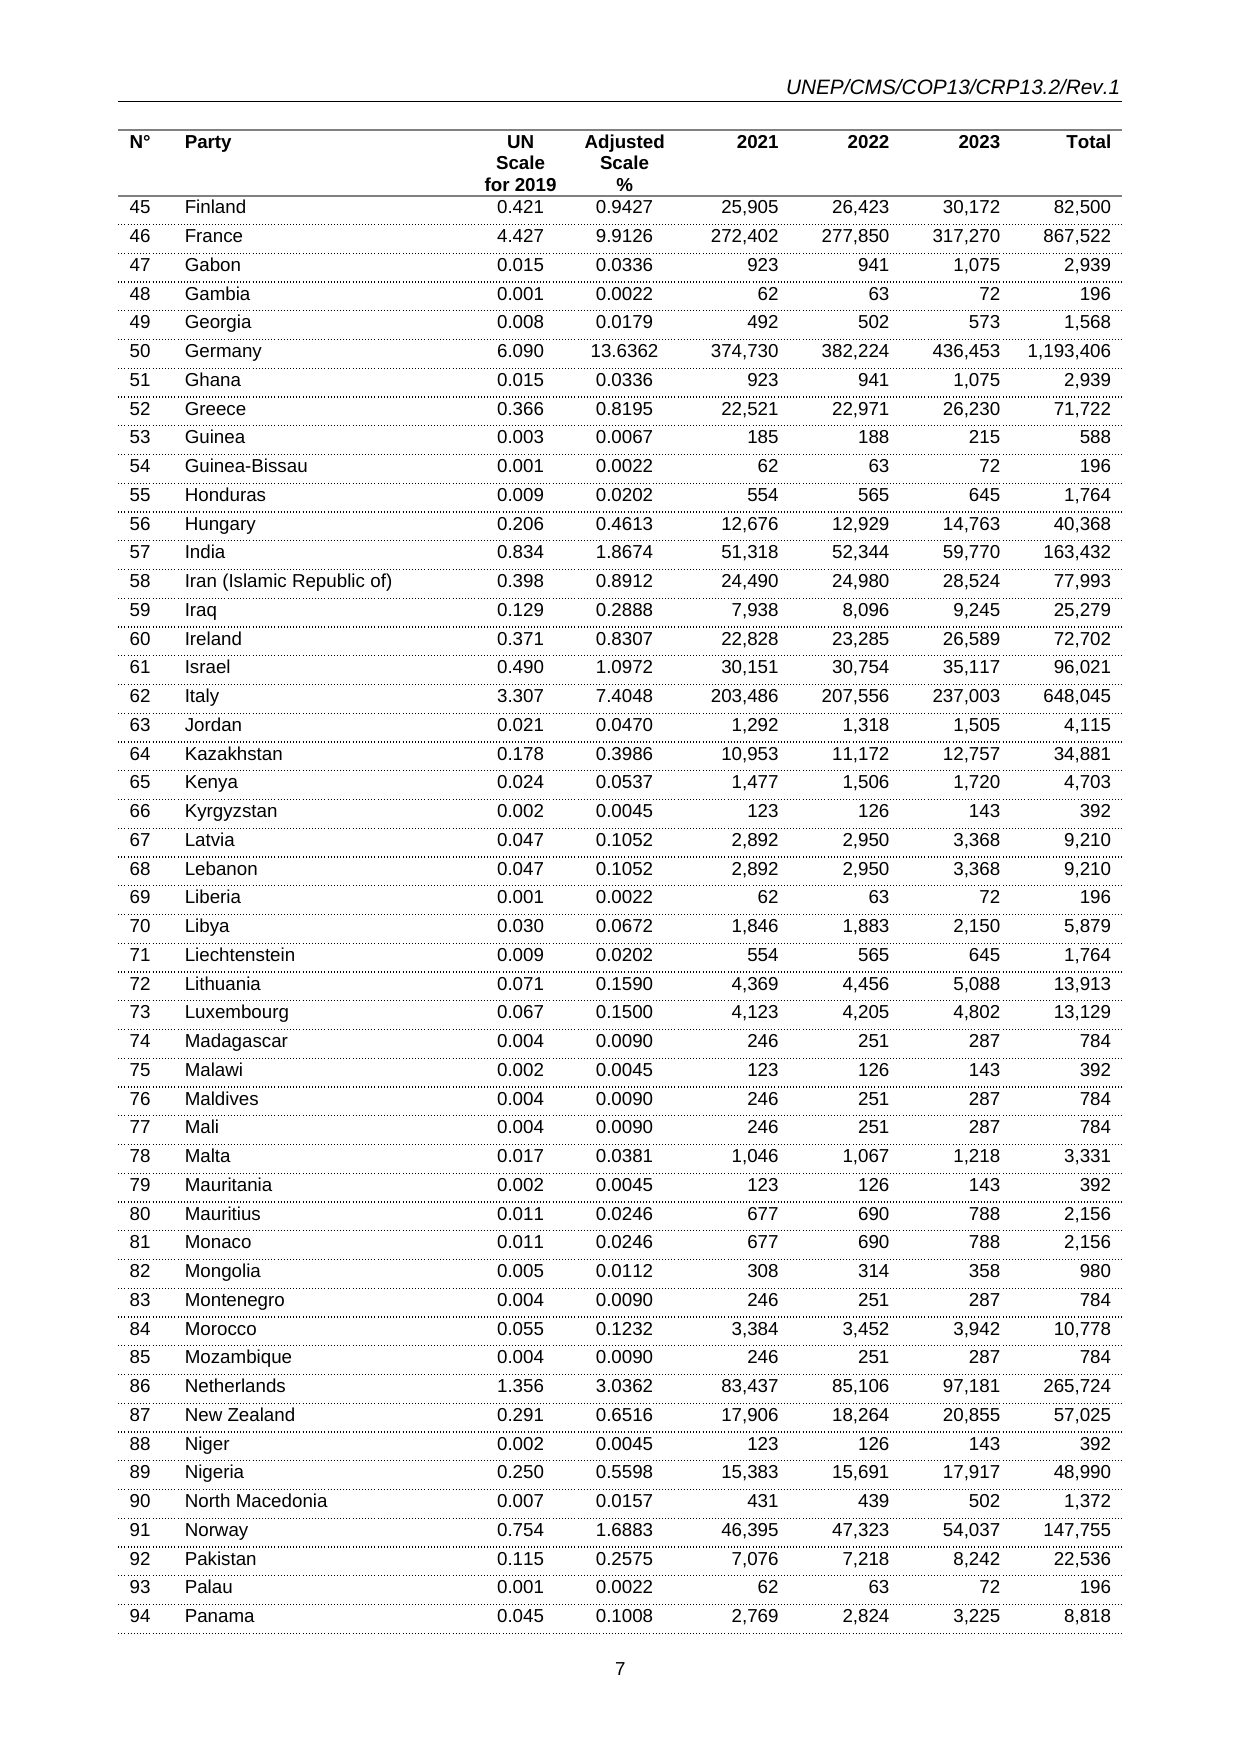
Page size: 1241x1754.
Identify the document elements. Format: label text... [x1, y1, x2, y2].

table_cell 0.371 [471, 626, 570, 655]
table_cell Madagascar [173, 1029, 471, 1058]
table_cell 0.0045 [570, 1058, 679, 1086]
table_cell 8,242 [900, 1546, 1011, 1575]
table_cell 431 [679, 1489, 789, 1518]
table_cell 22,536 [1011, 1546, 1122, 1575]
table_cell 1.0972 [570, 655, 679, 684]
table_cell 0.5598 [570, 1460, 679, 1489]
table_cell 3.0362 [570, 1374, 679, 1403]
table_cell 0.017 [471, 1144, 570, 1173]
table_cell 9,245 [900, 598, 1011, 626]
table_cell 35,117 [900, 655, 1011, 684]
table_cell 246 [679, 1115, 789, 1144]
table_cell 436,453 [900, 339, 1011, 368]
table_cell 0.366 [471, 396, 570, 425]
table_cell 980 [1011, 1259, 1122, 1288]
table_cell 10,953 [679, 741, 789, 770]
table_cell 645 [900, 943, 1011, 971]
table_cell Luxembourg [173, 1000, 471, 1029]
table_cell 0.0246 [570, 1201, 679, 1230]
table_cell 0.011 [471, 1201, 570, 1230]
table_cell 26,423 [790, 197, 900, 224]
table_cell 12,676 [679, 511, 789, 540]
table_cell 63 [118, 713, 173, 741]
table_cell 15,691 [790, 1460, 900, 1489]
table_cell 76 [118, 1086, 173, 1115]
table_cell 287 [900, 1115, 1011, 1144]
table_cell 47 [118, 253, 173, 281]
table_cell 0.398 [471, 569, 570, 598]
table_cell 9.9126 [570, 224, 679, 253]
table_cell Mauritania [173, 1173, 471, 1201]
table_cell 2,950 [790, 828, 900, 856]
table_cell 13,129 [1011, 1000, 1122, 1029]
table_cell 0.8307 [570, 626, 679, 655]
table_cell 74 [118, 1029, 173, 1058]
table_cell 215 [900, 425, 1011, 454]
table_cell 203,486 [679, 684, 789, 713]
table_cell Germany [173, 339, 471, 368]
table_cell 0.001 [471, 454, 570, 483]
table_cell 392 [1011, 1173, 1122, 1201]
table_cell 7,938 [679, 598, 789, 626]
table_cell 0.0246 [570, 1230, 679, 1259]
table_cell 0.178 [471, 741, 570, 770]
table_cell 57,025 [1011, 1403, 1122, 1431]
table_cell 126 [790, 1173, 900, 1201]
table_cell 0.0381 [570, 1144, 679, 1173]
table_cell 7,218 [790, 1546, 900, 1575]
table_cell Panama [173, 1604, 471, 1633]
table_cell 941 [790, 368, 900, 396]
table_cell 83 [118, 1288, 173, 1316]
table_cell 0.0090 [570, 1086, 679, 1115]
table_cell 382,224 [790, 339, 900, 368]
table_cell Kazakhstan [173, 741, 471, 770]
table_cell 3,331 [1011, 1144, 1122, 1173]
table_cell 5,879 [1011, 914, 1122, 943]
table_cell 2,892 [679, 856, 789, 885]
table_cell 2,939 [1011, 368, 1122, 396]
table_cell 0.047 [471, 856, 570, 885]
table_cell Palau [173, 1575, 471, 1604]
table_cell 50 [118, 339, 173, 368]
table_cell Malawi [173, 1058, 471, 1086]
table_cell 82 [118, 1259, 173, 1288]
table_header Total [1011, 131, 1122, 195]
table_cell Mongolia [173, 1259, 471, 1288]
table_cell 17,906 [679, 1403, 789, 1431]
table_cell 0.6516 [570, 1403, 679, 1431]
table_cell 188 [790, 425, 900, 454]
table_cell 72 [900, 281, 1011, 310]
table_cell 56 [118, 511, 173, 540]
table_cell 0.003 [471, 425, 570, 454]
table_cell 196 [1011, 885, 1122, 914]
table_cell 2,150 [900, 914, 1011, 943]
table_cell 72 [900, 885, 1011, 914]
table_cell 1,883 [790, 914, 900, 943]
table_cell 72 [118, 971, 173, 1000]
table_cell 1,075 [900, 368, 1011, 396]
table_cell 20,855 [900, 1403, 1011, 1431]
table_cell Jordan [173, 713, 471, 741]
table_cell 2,939 [1011, 253, 1122, 281]
table_cell 287 [900, 1086, 1011, 1115]
table_cell 0.0045 [570, 799, 679, 828]
table_cell Lithuania [173, 971, 471, 1000]
table_cell 0.005 [471, 1259, 570, 1288]
table_cell 196 [1011, 454, 1122, 483]
table_cell 0.0179 [570, 310, 679, 339]
table_cell 3.307 [471, 684, 570, 713]
table_cell 0.291 [471, 1403, 570, 1431]
table_cell 85,106 [790, 1374, 900, 1403]
table_cell 0.002 [471, 1173, 570, 1201]
table_cell 0.055 [471, 1316, 570, 1345]
table_cell Guinea [173, 425, 471, 454]
table_cell 63 [790, 885, 900, 914]
table_cell 0.1590 [570, 971, 679, 1000]
table_cell 28,524 [900, 569, 1011, 598]
table_cell 0.1500 [570, 1000, 679, 1029]
table_cell 48 [118, 281, 173, 310]
table_cell 54 [118, 454, 173, 483]
table_cell 0.0022 [570, 1575, 679, 1604]
table_cell 0.0067 [570, 425, 679, 454]
table_cell 62 [118, 684, 173, 713]
table_cell 207,556 [790, 684, 900, 713]
table_cell 0.1052 [570, 828, 679, 856]
table_cell 677 [679, 1201, 789, 1230]
table_cell 554 [679, 943, 789, 971]
table_cell 1,075 [900, 253, 1011, 281]
table_cell Norway [173, 1518, 471, 1546]
table_cell New Zealand [173, 1403, 471, 1431]
table_cell 66 [118, 799, 173, 828]
table_cell 502 [900, 1489, 1011, 1518]
table_cell 25,279 [1011, 598, 1122, 626]
table_header N° [118, 131, 173, 195]
table_cell 0.115 [471, 1546, 570, 1575]
table_cell 492 [679, 310, 789, 339]
table_cell 143 [900, 1058, 1011, 1086]
table_cell 941 [790, 253, 900, 281]
table_cell 3,368 [900, 856, 1011, 885]
table_cell 439 [790, 1489, 900, 1518]
table_cell 923 [679, 253, 789, 281]
table_cell Honduras [173, 483, 471, 511]
table_cell 85 [118, 1345, 173, 1374]
table_cell 867,522 [1011, 224, 1122, 253]
table_cell 788 [900, 1230, 1011, 1259]
table_cell 24,490 [679, 569, 789, 598]
table_cell 0.0090 [570, 1345, 679, 1374]
table_cell 392 [1011, 799, 1122, 828]
table_cell 196 [1011, 281, 1122, 310]
table_cell 246 [679, 1345, 789, 1374]
table_cell Morocco [173, 1316, 471, 1345]
table_cell 0.3986 [570, 741, 679, 770]
table_cell 0.021 [471, 713, 570, 741]
table_cell 0.8912 [570, 569, 679, 598]
table_cell 40,368 [1011, 511, 1122, 540]
table_cell 565 [790, 483, 900, 511]
table_cell 86 [118, 1374, 173, 1403]
table_cell 1,292 [679, 713, 789, 741]
table_cell 3,368 [900, 828, 1011, 856]
table_cell 0.0022 [570, 281, 679, 310]
table_cell 0.004 [471, 1029, 570, 1058]
table_cell 251 [790, 1086, 900, 1115]
table_cell 0.024 [471, 770, 570, 799]
table_cell 246 [679, 1086, 789, 1115]
table_cell 265,724 [1011, 1374, 1122, 1403]
table_cell 0.067 [471, 1000, 570, 1029]
table_cell Mozambique [173, 1345, 471, 1374]
table_cell 3,225 [900, 1604, 1011, 1633]
table_cell 1.356 [471, 1374, 570, 1403]
table_cell 308 [679, 1259, 789, 1288]
table_cell India [173, 540, 471, 569]
table_cell 0.004 [471, 1345, 570, 1374]
table_cell 80 [118, 1201, 173, 1230]
table_cell 784 [1011, 1288, 1122, 1316]
table_cell 96,021 [1011, 655, 1122, 684]
table_cell 1,764 [1011, 943, 1122, 971]
table_cell 0.834 [471, 540, 570, 569]
table_cell 0.011 [471, 1230, 570, 1259]
table_cell 61 [118, 655, 173, 684]
table_cell 0.004 [471, 1288, 570, 1316]
table_cell Iraq [173, 598, 471, 626]
table_cell 78 [118, 1144, 173, 1173]
table_cell 0.129 [471, 598, 570, 626]
table_cell 147,755 [1011, 1518, 1122, 1546]
table_cell 0.8195 [570, 396, 679, 425]
table_cell North Macedonia [173, 1489, 471, 1518]
table_cell 24,980 [790, 569, 900, 598]
table_cell 4.427 [471, 224, 570, 253]
table_cell 0.004 [471, 1086, 570, 1115]
table_cell 5,088 [900, 971, 1011, 1000]
table_cell 0.1232 [570, 1316, 679, 1345]
table_cell 0.0336 [570, 253, 679, 281]
table_cell 90 [118, 1489, 173, 1518]
table_cell 246 [679, 1029, 789, 1058]
table_cell 64 [118, 741, 173, 770]
table_cell 72 [900, 454, 1011, 483]
table_cell 23,285 [790, 626, 900, 655]
table_cell 26,589 [900, 626, 1011, 655]
table_cell 4,115 [1011, 713, 1122, 741]
table_cell 0.030 [471, 914, 570, 943]
table_cell 784 [1011, 1345, 1122, 1374]
table_cell Greece [173, 396, 471, 425]
table_cell 0.015 [471, 368, 570, 396]
table_cell 554 [679, 483, 789, 511]
table_cell 2,824 [790, 1604, 900, 1633]
table_cell 10,778 [1011, 1316, 1122, 1345]
table_cell 6.090 [471, 339, 570, 368]
table_cell 71,722 [1011, 396, 1122, 425]
table_cell Gabon [173, 253, 471, 281]
table_cell 0.001 [471, 885, 570, 914]
table_cell 251 [790, 1029, 900, 1058]
table_cell 93 [118, 1575, 173, 1604]
table_cell 67 [118, 828, 173, 856]
table_cell 63 [790, 454, 900, 483]
table_cell 573 [900, 310, 1011, 339]
table_cell Libya [173, 914, 471, 943]
table_cell 317,270 [900, 224, 1011, 253]
table_cell 65 [118, 770, 173, 799]
table_cell 1,218 [900, 1144, 1011, 1173]
table_cell 0.047 [471, 828, 570, 856]
table_cell 677 [679, 1230, 789, 1259]
table_cell 69 [118, 885, 173, 914]
table_cell 3,942 [900, 1316, 1011, 1345]
table_cell Guinea-Bissau [173, 454, 471, 483]
table_cell 12,929 [790, 511, 900, 540]
table_cell 163,432 [1011, 540, 1122, 569]
table_cell 51 [118, 368, 173, 396]
table_cell Latvia [173, 828, 471, 856]
table_cell 9,210 [1011, 828, 1122, 856]
table_cell 588 [1011, 425, 1122, 454]
table_cell Israel [173, 655, 471, 684]
table_cell 246 [679, 1288, 789, 1316]
table_cell 358 [900, 1259, 1011, 1288]
table_cell 123 [679, 799, 789, 828]
table_cell 47,323 [790, 1518, 900, 1546]
table_cell 55 [118, 483, 173, 511]
table_cell Nigeria [173, 1460, 471, 1489]
table_cell 565 [790, 943, 900, 971]
table_cell 46,395 [679, 1518, 789, 1546]
table_cell 49 [118, 310, 173, 339]
table_cell 126 [790, 1431, 900, 1460]
table_cell Finland [173, 197, 471, 224]
table_cell 4,802 [900, 1000, 1011, 1029]
table_cell 287 [900, 1345, 1011, 1374]
table_cell 26,230 [900, 396, 1011, 425]
table_cell 0.0022 [570, 885, 679, 914]
table_cell 143 [900, 799, 1011, 828]
table_cell 2,156 [1011, 1230, 1122, 1259]
table_cell 3,384 [679, 1316, 789, 1345]
table_cell Malta [173, 1144, 471, 1173]
table_cell Liechtenstein [173, 943, 471, 971]
table_cell Ireland [173, 626, 471, 655]
table_cell 77 [118, 1115, 173, 1144]
table_cell 648,045 [1011, 684, 1122, 713]
table_cell Ghana [173, 368, 471, 396]
table_cell 143 [900, 1173, 1011, 1201]
table_cell 690 [790, 1230, 900, 1259]
table_cell 185 [679, 425, 789, 454]
table_cell 30,151 [679, 655, 789, 684]
table_cell 0.0045 [570, 1431, 679, 1460]
table_cell 0.1052 [570, 856, 679, 885]
table_cell 45 [118, 197, 173, 224]
table_cell 1,046 [679, 1144, 789, 1173]
table_cell 25,905 [679, 197, 789, 224]
table_cell 0.004 [471, 1115, 570, 1144]
table_cell 143 [900, 1431, 1011, 1460]
table_cell 52 [118, 396, 173, 425]
table_cell 0.009 [471, 483, 570, 511]
table_cell 0.206 [471, 511, 570, 540]
table_cell 70 [118, 914, 173, 943]
table_cell 784 [1011, 1086, 1122, 1115]
table_cell 18,264 [790, 1403, 900, 1431]
table_cell 58 [118, 569, 173, 598]
table_cell 0.007 [471, 1489, 570, 1518]
table_cell 1,505 [900, 713, 1011, 741]
table_cell 392 [1011, 1431, 1122, 1460]
table_cell 0.002 [471, 1431, 570, 1460]
table_cell 4,205 [790, 1000, 900, 1029]
table_cell 1,568 [1011, 310, 1122, 339]
table_cell 97,181 [900, 1374, 1011, 1403]
table_cell 0.001 [471, 1575, 570, 1604]
table_cell 1,372 [1011, 1489, 1122, 1518]
table_cell 272,402 [679, 224, 789, 253]
table_cell 126 [790, 799, 900, 828]
table_cell 123 [679, 1173, 789, 1201]
table_cell 48,990 [1011, 1460, 1122, 1489]
table_cell 287 [900, 1288, 1011, 1316]
table_cell 123 [679, 1431, 789, 1460]
table_cell 71 [118, 943, 173, 971]
table_cell Mauritius [173, 1201, 471, 1230]
table_header 2021 [679, 131, 789, 195]
table_cell Georgia [173, 310, 471, 339]
table_cell 72,702 [1011, 626, 1122, 655]
table_cell Pakistan [173, 1546, 471, 1575]
table_cell 82,500 [1011, 197, 1122, 224]
table_cell 46 [118, 224, 173, 253]
table_cell 0.045 [471, 1604, 570, 1633]
table_cell 0.1008 [570, 1604, 679, 1633]
table_cell 0.250 [471, 1460, 570, 1489]
table_cell 251 [790, 1288, 900, 1316]
table_cell 17,917 [900, 1460, 1011, 1489]
table_cell 73 [118, 1000, 173, 1029]
table_cell 57 [118, 540, 173, 569]
table_cell 7.4048 [570, 684, 679, 713]
table_cell 94 [118, 1604, 173, 1633]
table_cell 1.6883 [570, 1518, 679, 1546]
table_cell 0.0470 [570, 713, 679, 741]
table_cell 690 [790, 1201, 900, 1230]
table_cell 72 [900, 1575, 1011, 1604]
table_cell 0.0045 [570, 1173, 679, 1201]
table_cell Italy [173, 684, 471, 713]
table_cell 0.001 [471, 281, 570, 310]
table_cell 0.490 [471, 655, 570, 684]
table_cell 0.0537 [570, 770, 679, 799]
table_cell 63 [790, 1575, 900, 1604]
table_cell 0.0202 [570, 943, 679, 971]
table_cell 374,730 [679, 339, 789, 368]
table_cell 196 [1011, 1575, 1122, 1604]
table_cell Iran (Islamic Republic of) [173, 569, 471, 598]
table_cell 0.421 [471, 197, 570, 224]
table_cell 126 [790, 1058, 900, 1086]
table_cell 7,076 [679, 1546, 789, 1575]
table_cell 277,850 [790, 224, 900, 253]
table_header 2023 [900, 131, 1011, 195]
table_cell 62 [679, 1575, 789, 1604]
table_cell 0.2888 [570, 598, 679, 626]
table_cell Netherlands [173, 1374, 471, 1403]
table_cell 81 [118, 1230, 173, 1259]
table_cell 1.8674 [570, 540, 679, 569]
table_cell 0.071 [471, 971, 570, 1000]
table_cell 8,818 [1011, 1604, 1122, 1633]
table_cell Kyrgyzstan [173, 799, 471, 828]
table_cell 3,452 [790, 1316, 900, 1345]
table_cell 62 [679, 454, 789, 483]
table_cell 788 [900, 1201, 1011, 1230]
table_cell 1,193,406 [1011, 339, 1122, 368]
table_cell 287 [900, 1029, 1011, 1058]
table_cell Mali [173, 1115, 471, 1144]
table_cell 60 [118, 626, 173, 655]
table_cell 0.9427 [570, 197, 679, 224]
table_cell Hungary [173, 511, 471, 540]
table_header Party [173, 131, 471, 195]
table_cell 123 [679, 1058, 789, 1086]
table_cell 79 [118, 1173, 173, 1201]
table_cell 22,971 [790, 396, 900, 425]
table_cell 645 [900, 483, 1011, 511]
table_cell 9,210 [1011, 856, 1122, 885]
table_cell 251 [790, 1115, 900, 1144]
table_cell 4,123 [679, 1000, 789, 1029]
table_cell 1,764 [1011, 483, 1122, 511]
table_cell 4,703 [1011, 770, 1122, 799]
table_cell 84 [118, 1316, 173, 1345]
table_cell 0.4613 [570, 511, 679, 540]
table_cell 0.009 [471, 943, 570, 971]
table_cell Maldives [173, 1086, 471, 1115]
table_cell 251 [790, 1345, 900, 1374]
table_cell 62 [679, 885, 789, 914]
table_cell 59,770 [900, 540, 1011, 569]
table_cell 4,369 [679, 971, 789, 1000]
table_cell 15,383 [679, 1460, 789, 1489]
table_cell 1,846 [679, 914, 789, 943]
table_cell 0.015 [471, 253, 570, 281]
table_cell 51,318 [679, 540, 789, 569]
table_cell 22,521 [679, 396, 789, 425]
table_cell 923 [679, 368, 789, 396]
table_cell 63 [790, 281, 900, 310]
table_cell 22,828 [679, 626, 789, 655]
table_cell 314 [790, 1259, 900, 1288]
table_cell 8,096 [790, 598, 900, 626]
table_cell 502 [790, 310, 900, 339]
table_cell 89 [118, 1460, 173, 1489]
table_cell 1,506 [790, 770, 900, 799]
table_cell 34,881 [1011, 741, 1122, 770]
table_cell 12,757 [900, 741, 1011, 770]
table_cell 92 [118, 1546, 173, 1575]
table_cell 2,769 [679, 1604, 789, 1633]
table_cell 784 [1011, 1029, 1122, 1058]
table_cell 0.754 [471, 1518, 570, 1546]
table_cell 52,344 [790, 540, 900, 569]
table_cell 75 [118, 1058, 173, 1086]
table_cell 13,913 [1011, 971, 1122, 1000]
table_cell France [173, 224, 471, 253]
table_cell Monaco [173, 1230, 471, 1259]
table_cell 1,477 [679, 770, 789, 799]
table_cell 2,892 [679, 828, 789, 856]
table_cell 30,172 [900, 197, 1011, 224]
table_cell 30,754 [790, 655, 900, 684]
table_cell 784 [1011, 1115, 1122, 1144]
table_cell 14,763 [900, 511, 1011, 540]
table_cell 0.0022 [570, 454, 679, 483]
table_header UN Scale for 2019 [471, 131, 570, 195]
table_cell 1,067 [790, 1144, 900, 1173]
table_cell 59 [118, 598, 173, 626]
table_cell Gambia [173, 281, 471, 310]
table_cell 0.008 [471, 310, 570, 339]
table_cell 2,156 [1011, 1201, 1122, 1230]
table_cell Montenegro [173, 1288, 471, 1316]
table_cell 83,437 [679, 1374, 789, 1403]
table_cell Lebanon [173, 856, 471, 885]
table_cell 0.0157 [570, 1489, 679, 1518]
table_cell 2,950 [790, 856, 900, 885]
table_header 2022 [790, 131, 900, 195]
table_cell 392 [1011, 1058, 1122, 1086]
table_cell 62 [679, 281, 789, 310]
table_cell Liberia [173, 885, 471, 914]
table_cell 68 [118, 856, 173, 885]
table_cell 87 [118, 1403, 173, 1431]
table_cell 237,003 [900, 684, 1011, 713]
table_header Adjusted Scale % [570, 131, 679, 195]
table_cell 0.0090 [570, 1288, 679, 1316]
table_cell Niger [173, 1431, 471, 1460]
table_cell 0.0202 [570, 483, 679, 511]
table_cell 88 [118, 1431, 173, 1460]
table_cell 0.2575 [570, 1546, 679, 1575]
table_cell 0.002 [471, 1058, 570, 1086]
table_cell 77,993 [1011, 569, 1122, 598]
table_cell 0.0336 [570, 368, 679, 396]
table_cell 53 [118, 425, 173, 454]
table_cell 1,720 [900, 770, 1011, 799]
table_cell 0.0672 [570, 914, 679, 943]
table_cell 4,456 [790, 971, 900, 1000]
table_cell 0.0112 [570, 1259, 679, 1288]
table_cell 0.0090 [570, 1029, 679, 1058]
table_cell 0.0090 [570, 1115, 679, 1144]
table_cell Kenya [173, 770, 471, 799]
table_cell 11,172 [790, 741, 900, 770]
table_cell 0.002 [471, 799, 570, 828]
table_cell 91 [118, 1518, 173, 1546]
table_cell 1,318 [790, 713, 900, 741]
table_cell 13.6362 [570, 339, 679, 368]
table_cell 54,037 [900, 1518, 1011, 1546]
